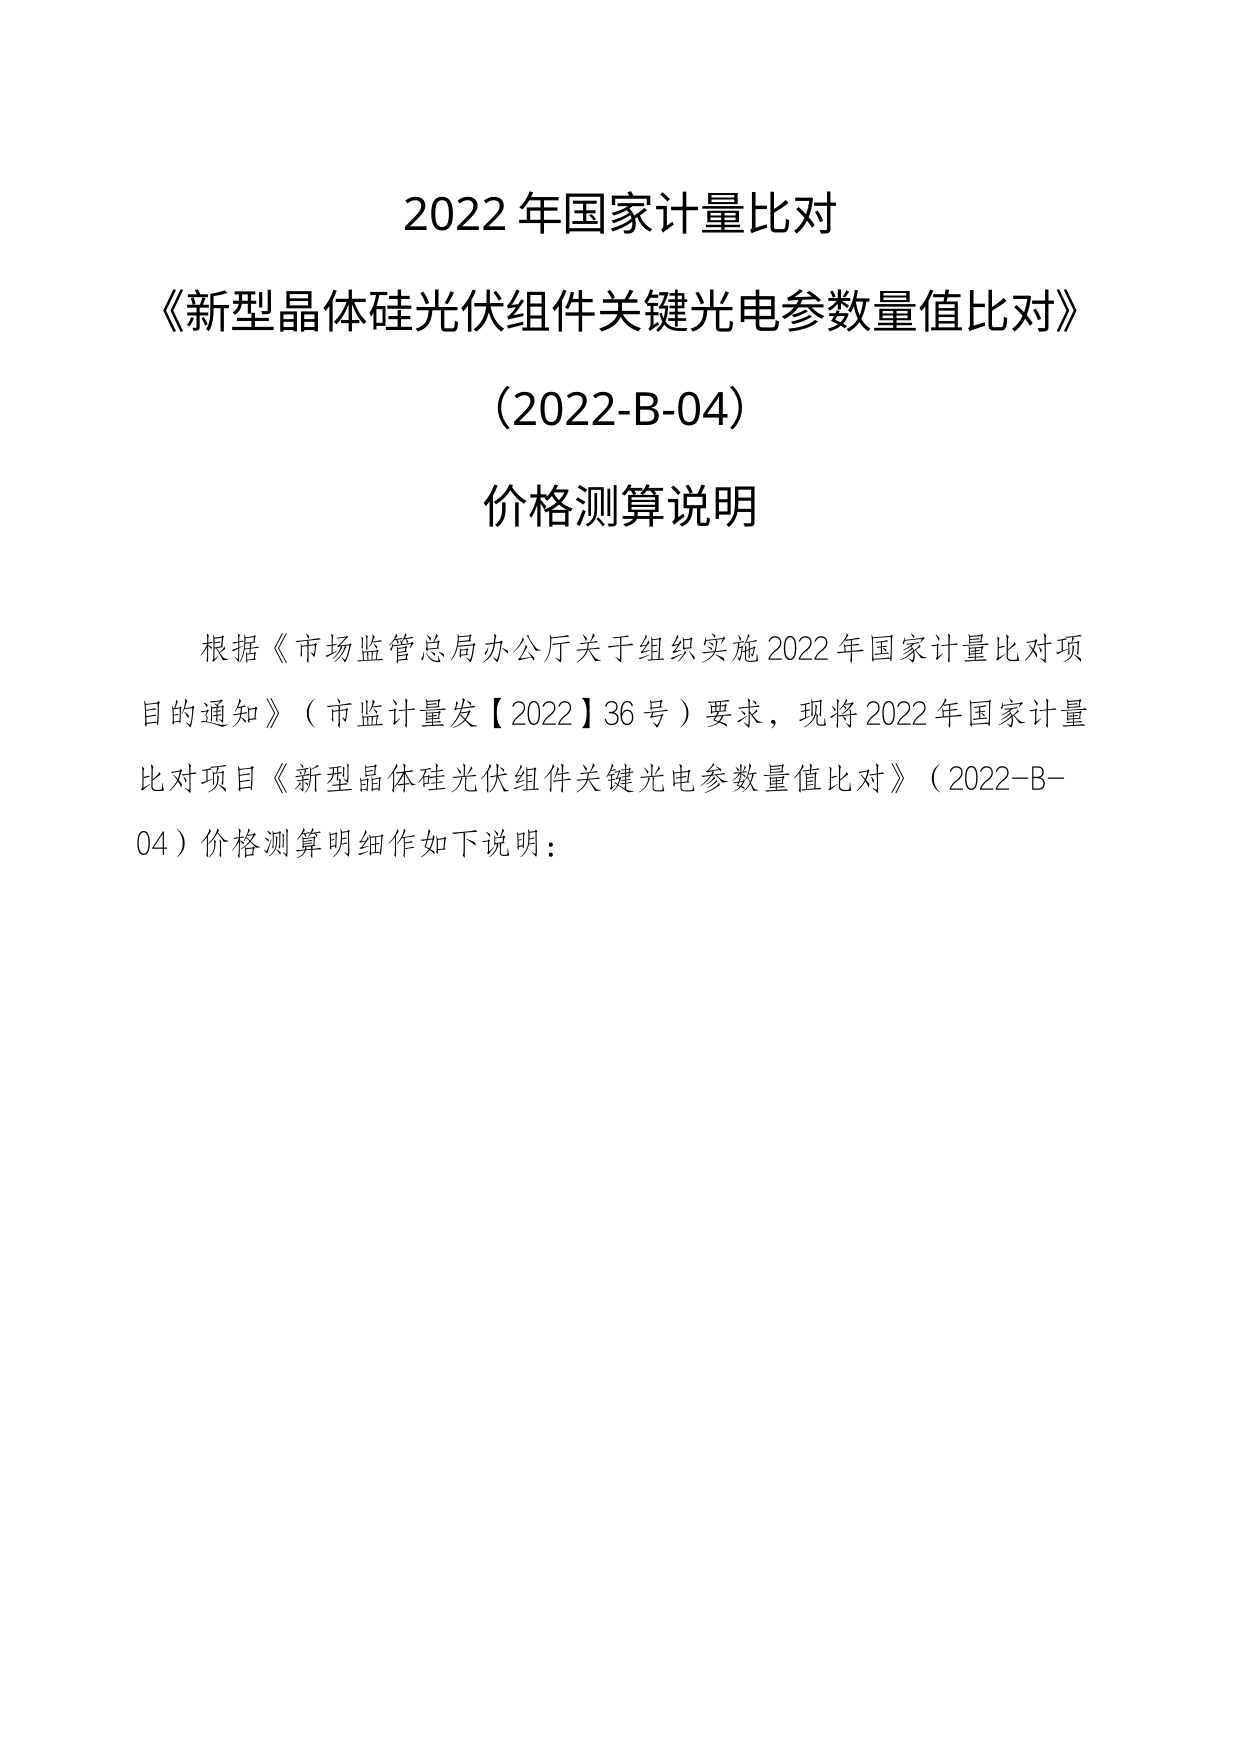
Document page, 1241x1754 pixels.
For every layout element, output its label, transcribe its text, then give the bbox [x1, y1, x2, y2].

text 根据《市场监管总局办公厅关于组织实施2022年国家计量比对项目的通知》（市监计量发【2022】36号）要求，现将2022年国家计量比对项目《新型晶体硅光伏组件关键光电参数量值比对》（2022-B-04）价格测算明细作如下说明： [136, 617, 1104, 877]
text 价格测算说明 [136, 454, 1104, 552]
text 2022年国家计量比对 [136, 162, 1104, 259]
text 《新型晶体硅光伏组件关键光电参数量值比对》（2022-B-04） [136, 259, 1104, 454]
